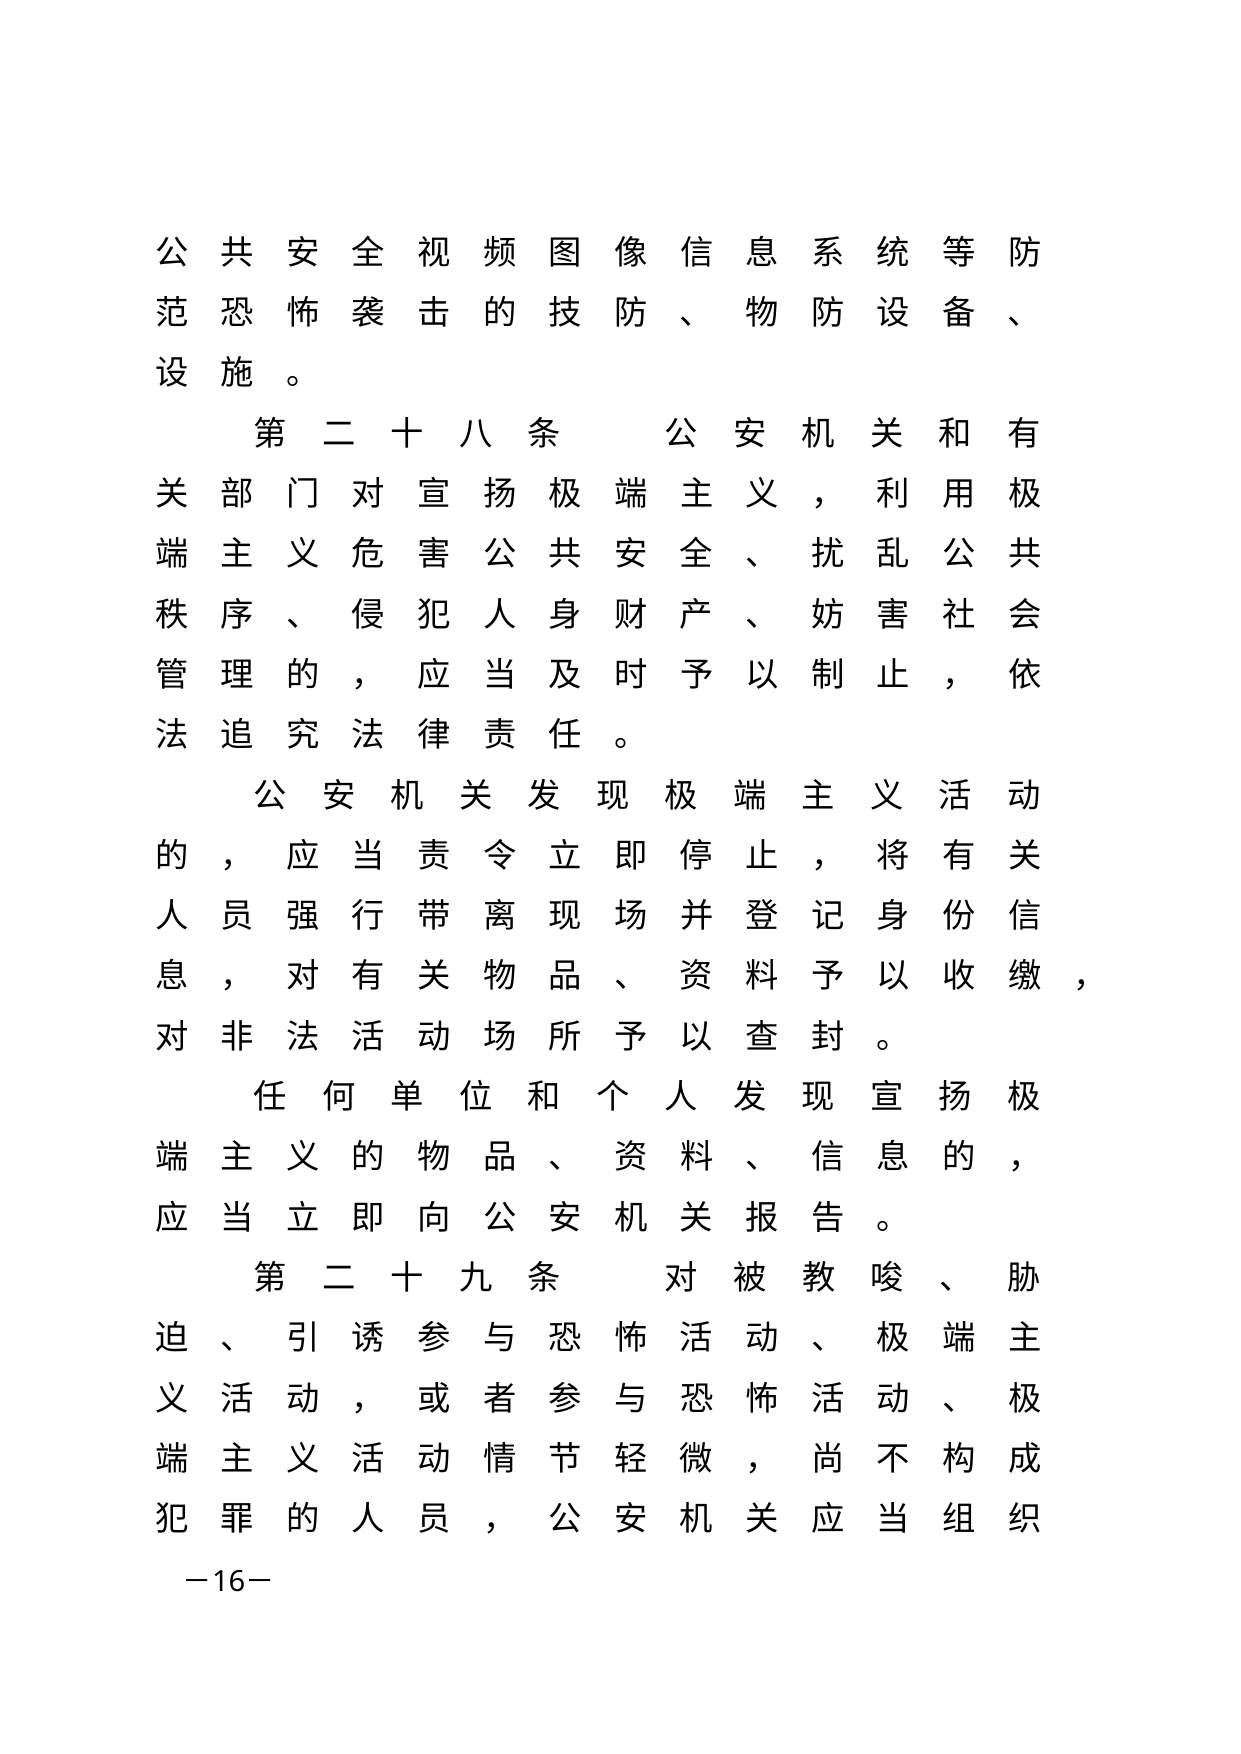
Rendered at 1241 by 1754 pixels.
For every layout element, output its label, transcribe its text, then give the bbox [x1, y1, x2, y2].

text 地方各级人民政府应当根据需要，组织、督促有关建设单位在主要道路、交通枢纽、城市公共区域的重点部位，配备、安装公共安全视频图像信息系统等防范恐怖袭击的技防、物防设备、设施。 [155, 219, 1073, 400]
text 第二十八条 公安机关和有关部门对宣扬极端主义，利用极端主义危害公共安全、扰乱公共秩序、侵犯人身财产、妨害社会管理的，应当及时予以制止，依法追究法律责任。 [155, 400, 1073, 762]
text 第二十九条 对被教唆、胁迫、引诱参与恐怖活动、极端主义活动，或者参与恐怖活动、极端主义活动情节轻微，尚不构成犯罪的人员，公安机关应当组织有关部门、村民委员会、居民委员会、所在单位、就读学校、家庭和监护人对其进行帮教。 [155, 1245, 1073, 1546]
text 任何单位和个人发现宣扬极端主义的物品、资料、信息的，应当立即向公安机关报告。 [155, 1064, 1073, 1245]
text 公安机关发现极端主义活动的，应当责令立即停止，将有关人员强行带离现场并登记身份信息，对有关物品、资料予以收缴，对非法活动场所予以查封。 [155, 762, 1073, 1064]
